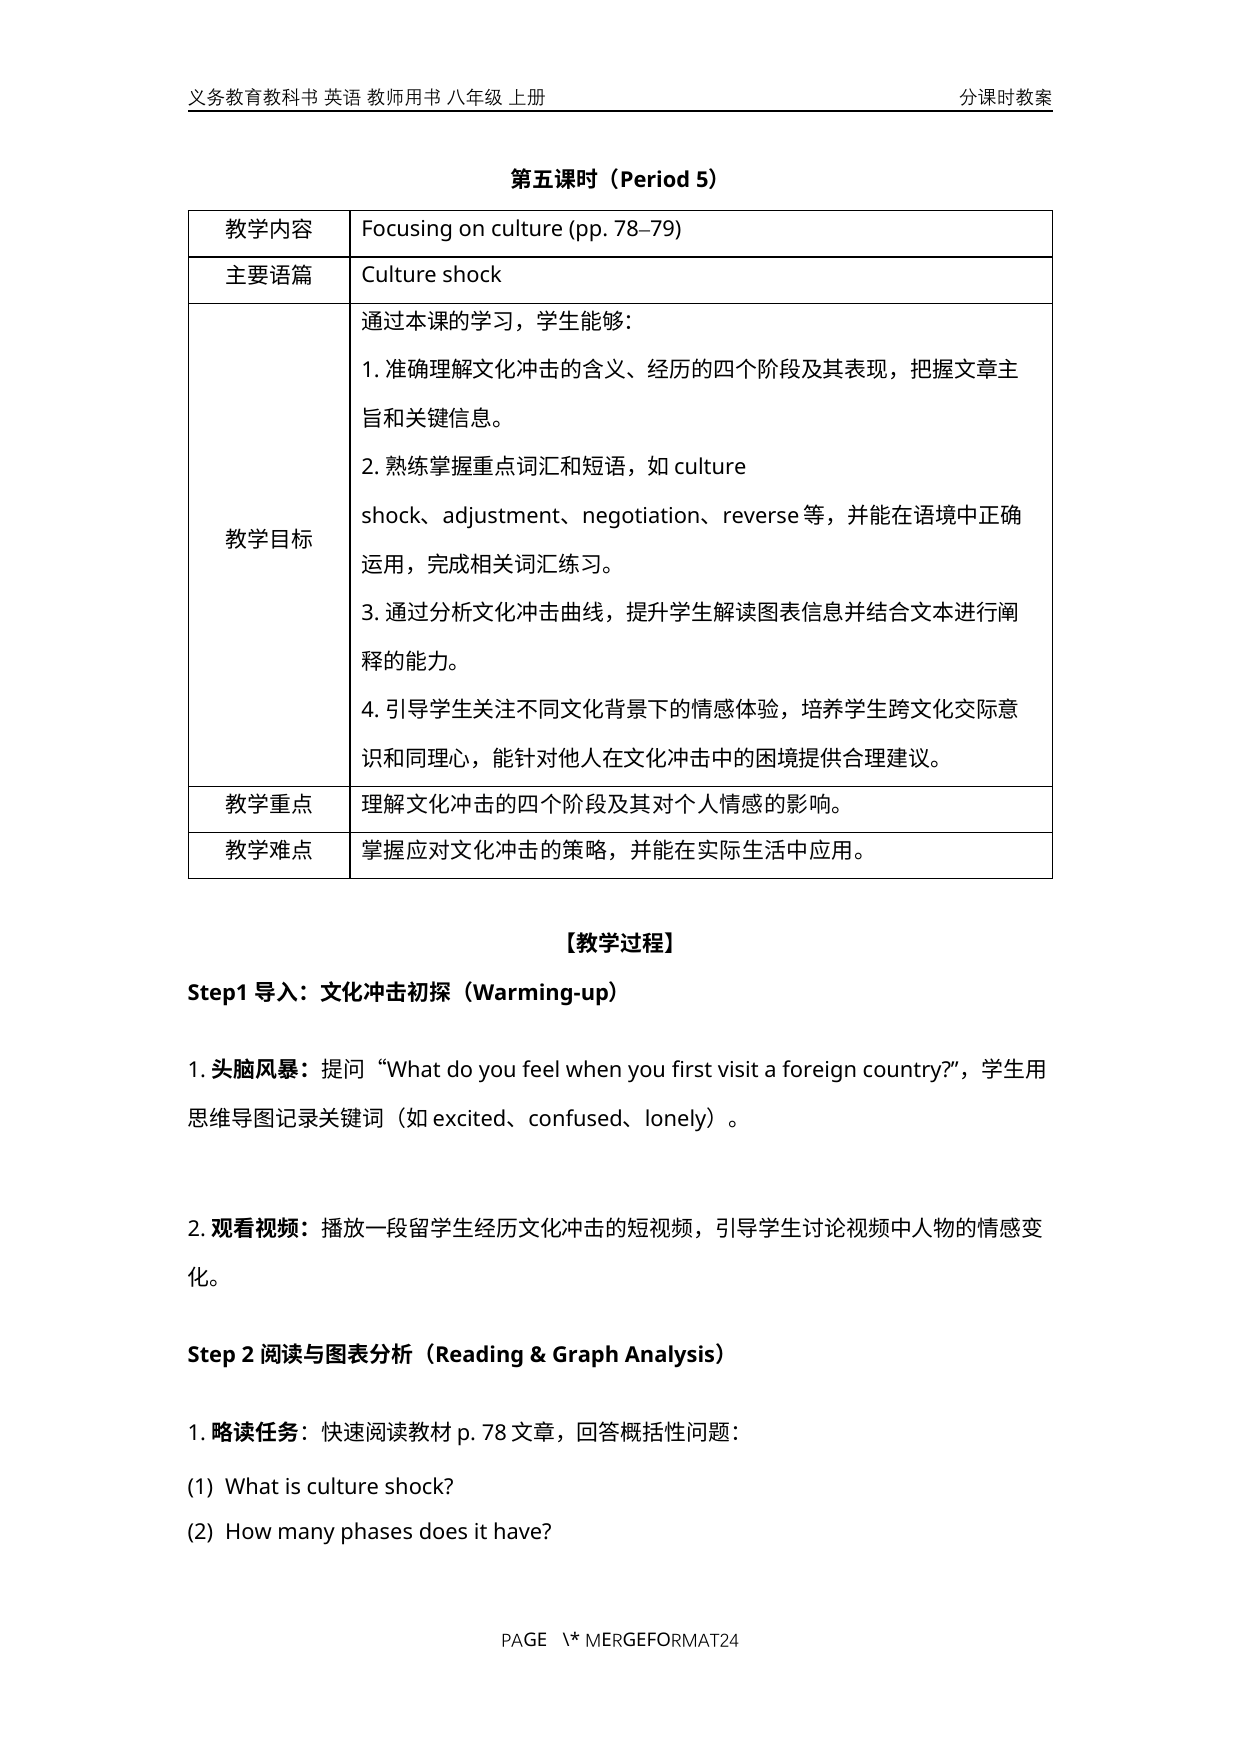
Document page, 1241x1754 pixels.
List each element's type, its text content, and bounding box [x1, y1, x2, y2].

table_cell 主要语篇 [189, 258, 349, 302]
subtitle Step 2 阅读与图表分析（Reading & Graph Analysis） [187, 1337, 1053, 1369]
table_header Focusing on culture (pp. 78–79) [351, 211, 1052, 256]
table_cell 掌握应对文化冲击的策略，并能在实际生活中应用。 [351, 833, 1052, 878]
table_cell Culture shock [351, 258, 1052, 302]
table_cell 教学目标 [189, 304, 349, 786]
subtitle Step1 导入：文化冲击初探（Warming-up） [187, 974, 1053, 1007]
list How many phases does it have? [187, 1516, 1053, 1546]
subtitle 头脑风暴：提问“What do you feel when you first visit a foreign country?”，学生用思维导图记录关键词（如excited、confused、lonely）。 [187, 1052, 1053, 1133]
list What is culture shock? [187, 1471, 1053, 1501]
table_cell 通过本课的学习，学生能够： 1. 准确理解文化冲击的含义、经历的四个阶段及其表现，把握文章主旨和关键信息。 2. 熟练掌握重点词汇和短语，如culture shock、adjustment、negotiation、reverse等，并能在语境中正确运用，完成相关词汇练习。 3. 通过分析文化冲击曲线，提升学生解读图表信息并结合文本进行阐释的能力。 4. 引导学生关注不同文化背景下的情感体验，培养学生跨文化交际意识和同理心，能针对他人在文化冲击中的困境提供合理建议。 [351, 304, 1052, 786]
text 第五课时（Period 5） [187, 162, 1053, 194]
table_header 教学内容 [189, 211, 349, 256]
table_cell 教学难点 [189, 833, 349, 878]
text 【教学过程】 [187, 926, 1053, 958]
table_cell 理解文化冲击的四个阶段及其对个人情感的影响。 [351, 787, 1052, 832]
list 略读任务：快速阅读教材p. 78文章，回答概括性问题： [187, 1414, 1053, 1447]
subtitle 观看视频：播放一段留学生经历文化冲击的短视频，引导学生讨论视频中人物的情感变化。 [187, 1211, 1053, 1292]
table_cell 教学重点 [189, 787, 349, 832]
